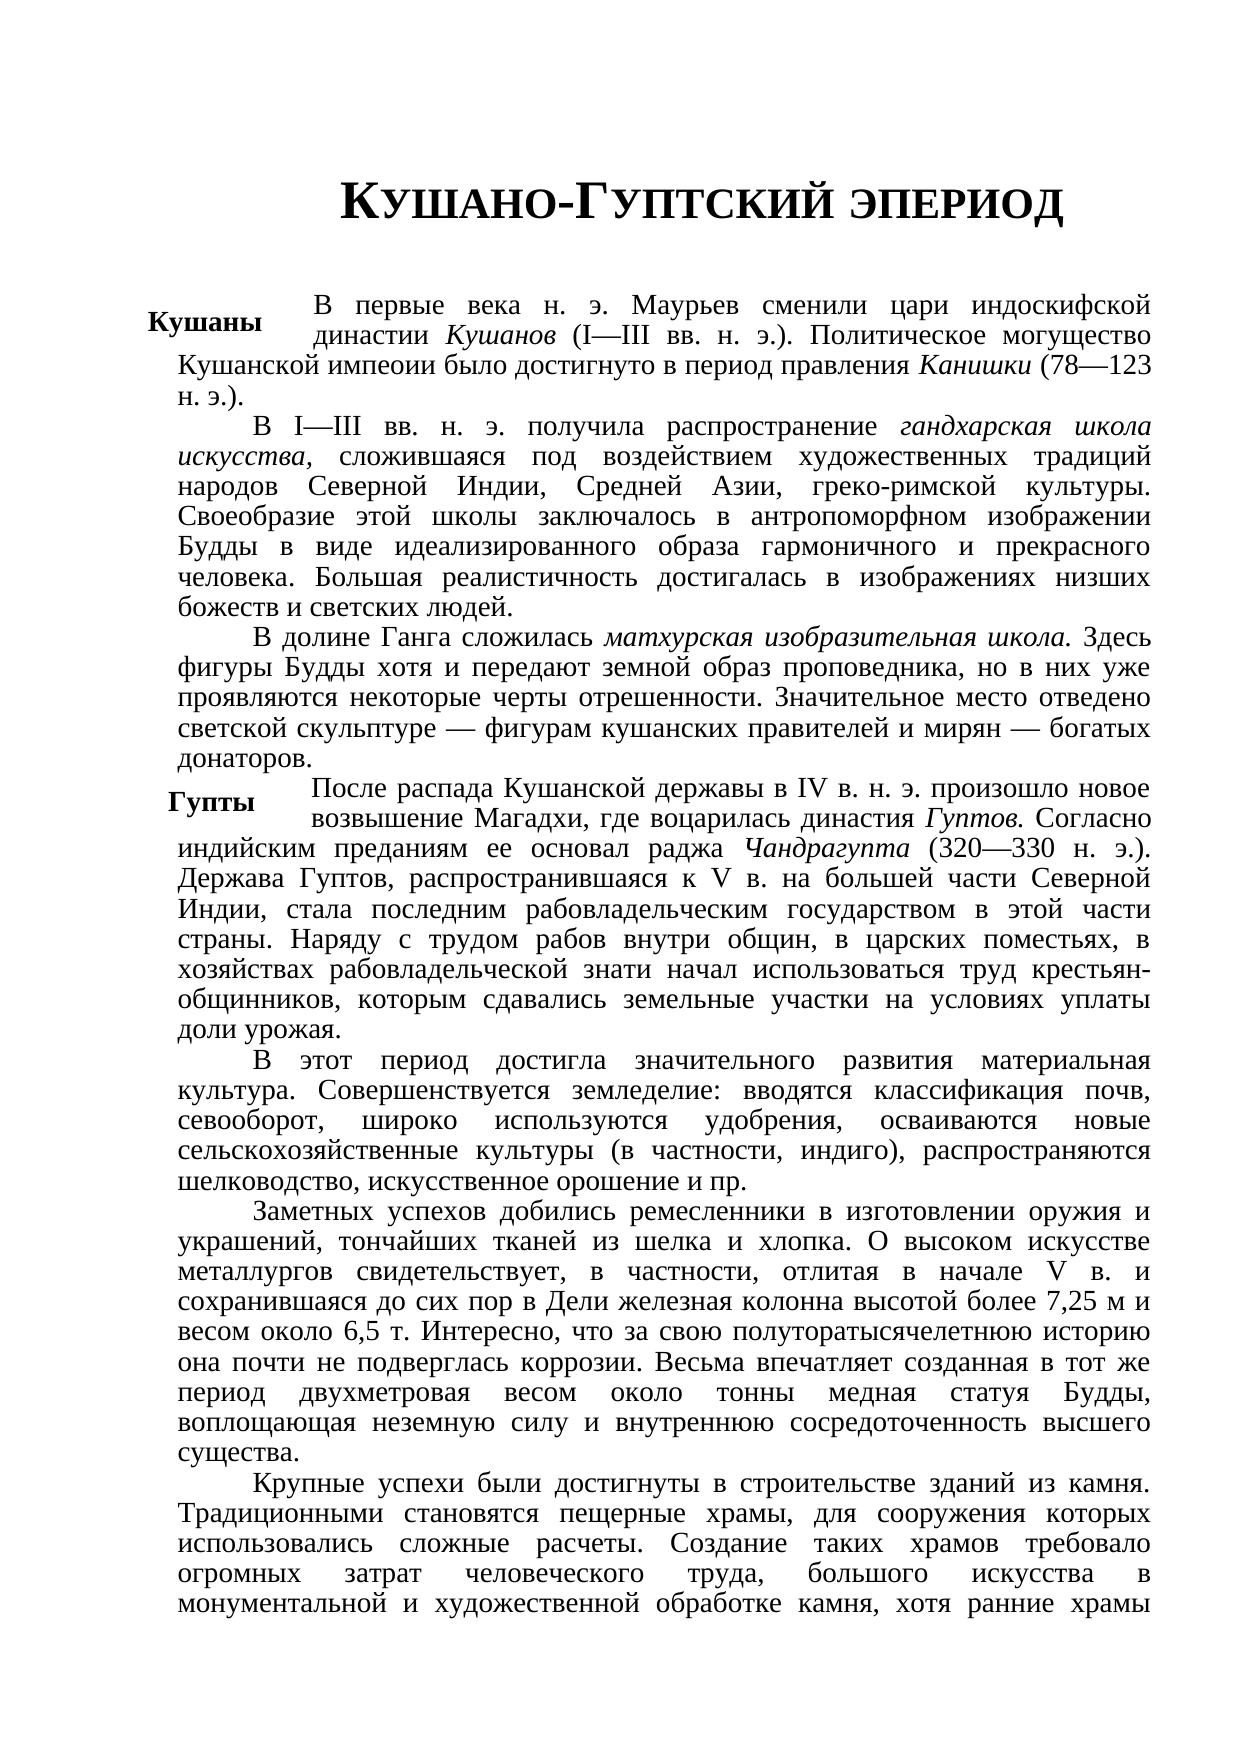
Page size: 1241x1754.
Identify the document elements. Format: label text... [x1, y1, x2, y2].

text Кушано-Гуптский эпериод [177, 174, 1152, 230]
text В долине Ганга сложилась матхурская изобразительная школа. Здесь фигуры Будды хотя и передают земной образ проповедника, но в них уже проявляются некоторые черты отрешенности. Значительное место отведено светской скульптуре — фигурам кушанских правителей и мирян — богатых донаторов. [177, 622, 1152, 773]
text В I—III вв. н. э. получила распространение гандхарская школа искусства, сложившаяся под воздействием художественных традиций народов Северной Индии, Средней Азии, греко-римской культуры. Своеобразие этой школы заключалось в антропоморфном изображении Будды в виде идеализированного образа гармоничного и прекрасного человека. Большая реалистичность достигалась в изображениях низших божеств и светских людей. [177, 411, 1152, 622]
text После распада Кушанской державы в IV в. н. э. произошло новое возвышение Магадхи, где воцарилась династия Гуптов. Согласно индийским преданиям ее основал раджа Чандрагупта (320—330 н. э.). Держава Гуптов, распространившаяся к V в. на большей части Северной Индии, стала последним рабовладельческим государством в этой части страны. Наряду с трудом рабов внутри общин, в царских поместьях, в хозяйствах рабовладельческой знати начал использоваться труд крестьян-общинников, которым сдавались земельные участки на условиях уплаты доли урожая. [177, 773, 1152, 1045]
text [177, 1468, 1152, 1619]
text Гупты [135, 788, 287, 818]
text Кушаны [120, 307, 289, 337]
text В этот период достигла значительного развития материальная культура. Совершенствуется земледелие: вводятся классификация почв, севооборот, широко используются удобрения, осваиваются новые сельскохозяйственные культуры (в частности, индиго), распространяются шелководство, искусственное орошение и пр. [177, 1045, 1152, 1196]
text Заметных успехов добились ремесленники в изготовлении оружия и украшений, тончайших тканей из шелка и хлопка. О высоком искусстве металлургов свидетельствует, в частности, отлитая в начале V в. и сохранившаяся до сих пор в Дели железная колонна высотой более 7,25 м и весом около 6,5 т. Интересно, что за свою полуторатысячелетнюю историю она почти не подверглась коррозии. Весьма впечатляет созданная в тот же период двухметровая весом около тонны медная статуя Будды, воплощающая неземную силу и внутреннюю сосредоточенность высшего существа. [177, 1196, 1152, 1468]
text В первые века н. э. Маурьев сменили цари индоскифской династии Кушанов (I—III вв. н. э.). Политическое могущество Кушанской импеоии было достигнуто в период правления Канишки (78—123 н. э.). [177, 290, 1152, 411]
